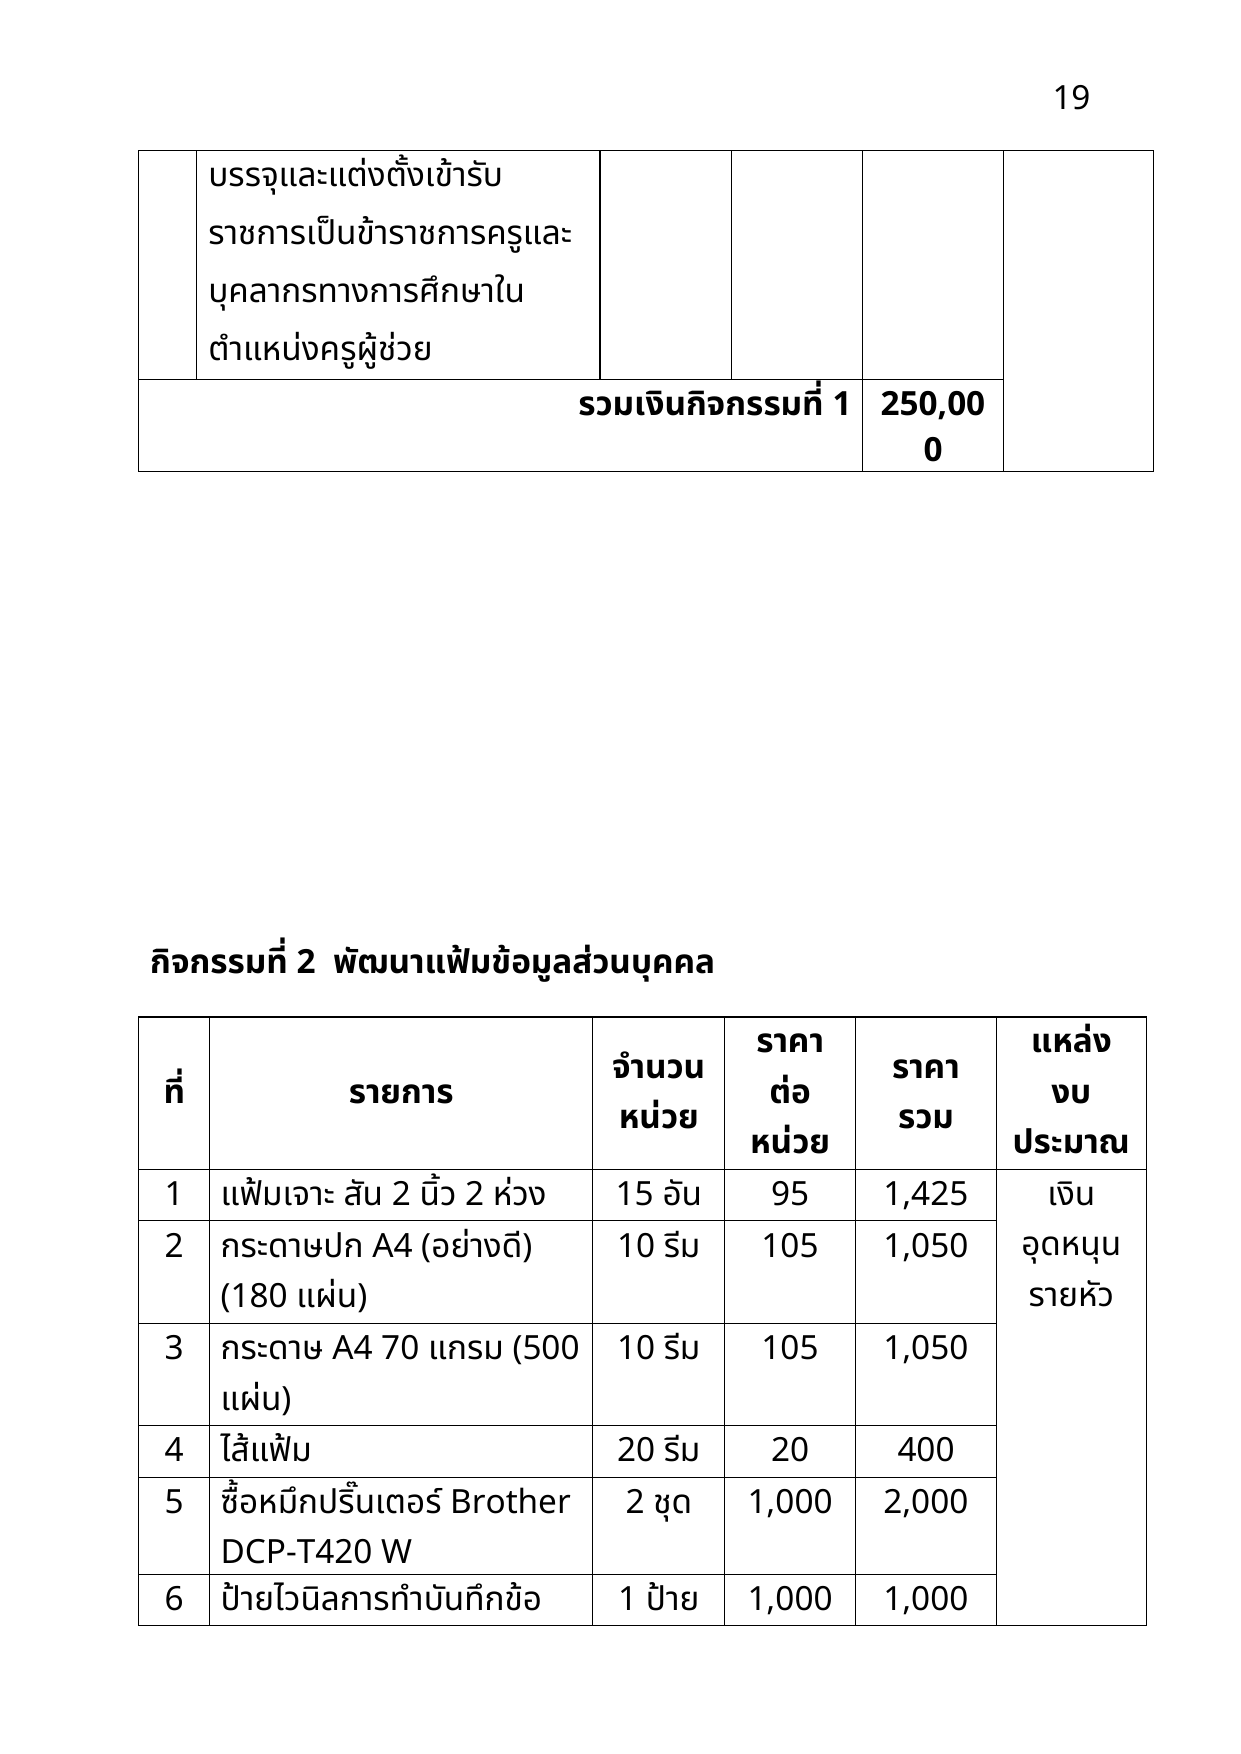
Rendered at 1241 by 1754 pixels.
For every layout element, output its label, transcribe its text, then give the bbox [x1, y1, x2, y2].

table_header ที่ [139, 1018, 209, 1169]
table_cell 250,000 [863, 380, 1003, 471]
table_cell 20 รีม [593, 1426, 724, 1477]
table_cell 1 [139, 1170, 209, 1220]
table_cell 400 [856, 1426, 996, 1477]
table_cell 10 รีม [593, 1221, 724, 1323]
table_header รายการ [210, 1018, 592, 1169]
table_cell 2 [139, 1221, 209, 1323]
table_cell กระดาษ A4 70 แกรม (500 แผ่น) [210, 1324, 592, 1425]
table_cell 10 รีม [593, 1324, 724, 1425]
table_cell 4 [139, 1426, 209, 1477]
table_cell 6 [139, 1575, 209, 1625]
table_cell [210, 1575, 592, 1625]
table_header ราคา รวม [856, 1018, 996, 1169]
table_cell 2,000 [856, 1478, 996, 1574]
table_header แหล่ง งบประมาณ [997, 1018, 1146, 1169]
table_cell 1,000 [725, 1575, 855, 1625]
table_cell รวมเงินกิจกรรมที่ 1 [139, 380, 862, 471]
table_cell 95 [725, 1170, 855, 1220]
table_cell 1,425 [856, 1170, 996, 1220]
table_cell 5 [139, 1478, 209, 1574]
table_cell 20 [725, 1426, 855, 1477]
table_header จำนวน หน่วย [593, 1018, 724, 1169]
table_cell 2 ชุด [593, 1478, 724, 1574]
table_cell เงินอุดหนุน รายหัว [997, 1170, 1146, 1625]
table_cell 7 [139, 151, 196, 379]
table_cell 105 [725, 1221, 855, 1323]
table_cell แฟ้มเจาะ สัน 2 นิ้ว 2 ห่วง [210, 1170, 592, 1220]
table_cell 1,050 [856, 1221, 996, 1323]
table_cell ไส้แฟ้ม [210, 1426, 592, 1477]
table_cell 1,000 [856, 1575, 996, 1625]
table_cell 3 [139, 1324, 209, 1425]
table_cell ซื้อหมึกปริ๊นเตอร์ Brother DCP-T420 W [210, 1478, 592, 1574]
table_cell - [732, 151, 862, 379]
table_cell - [601, 151, 731, 379]
table_cell 1 ป้าย [593, 1575, 724, 1625]
table_header ราคา ต่อหน่วย [725, 1018, 855, 1169]
table_cell 105 [725, 1324, 855, 1425]
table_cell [197, 151, 599, 379]
table_cell - [863, 151, 1003, 379]
table_cell 15 อัน [593, 1170, 724, 1220]
table_cell 1,050 [856, 1324, 996, 1425]
table_cell 1,000 [725, 1478, 855, 1574]
text กิจกรรมที่ 2 พัฒนาแฟ้มข้อมูลส่วนบุคคล [150, 937, 1090, 988]
table_cell กระดาษปก A4 (อย่างดี) (180 แผ่น) [210, 1221, 592, 1323]
